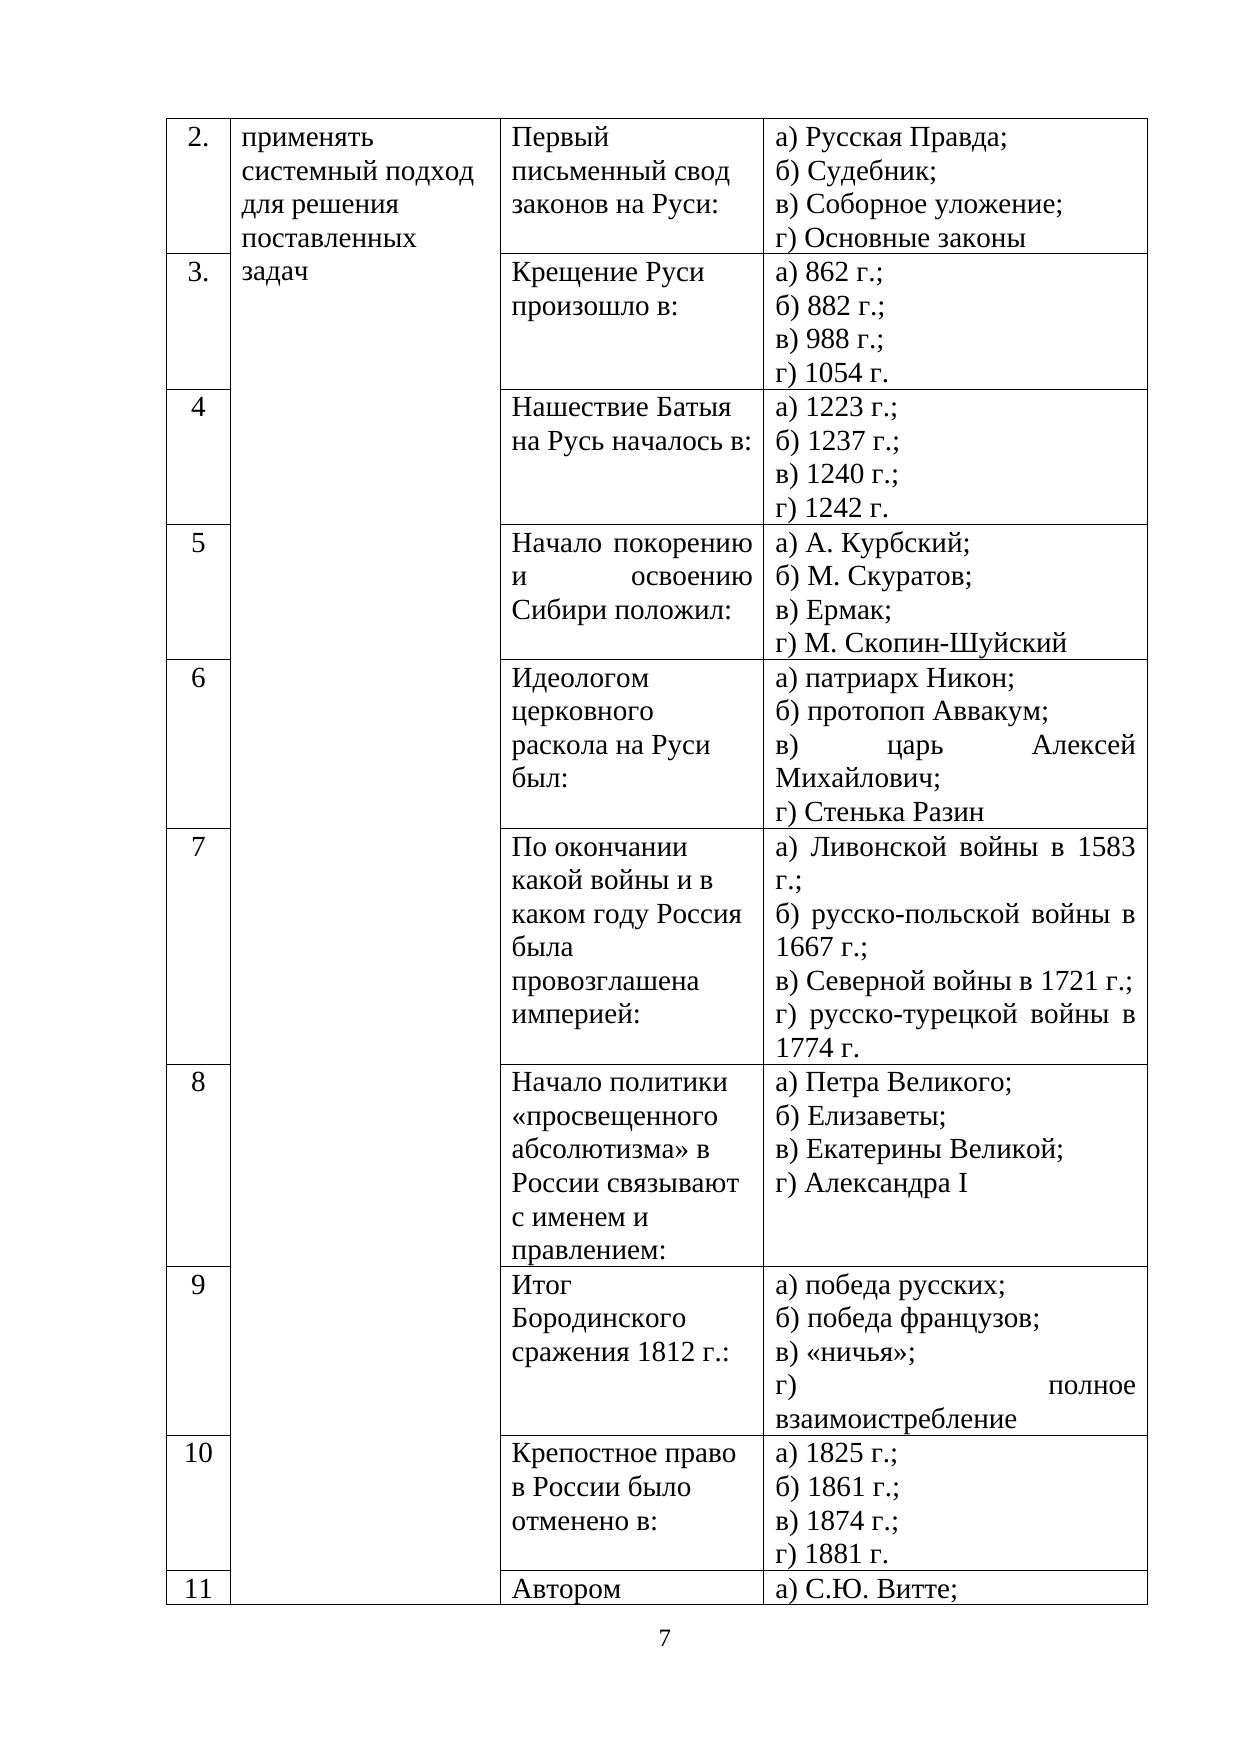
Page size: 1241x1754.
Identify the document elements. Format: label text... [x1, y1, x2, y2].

table_cell а) победа русских; б) победа французов; в) «ничья»; г) полное взаимоистребление [764, 1267, 1147, 1434]
table_cell Начало политики «просвещенного абсолютизма» в России связывают с именем и правлением: [501, 1065, 763, 1266]
table_cell Первый письменный свод законов на Руси: [501, 119, 763, 253]
table_cell а) патриарх Никон; б) протопоп Аввакум; в) царь Алексей Михайлович; г) Стенька Разин [764, 660, 1147, 828]
table_cell 5 [167, 525, 230, 659]
table_cell Идеологом церковного раскола на Руси был: [501, 660, 763, 828]
table_cell а) 1223 г.; б) 1237 г.; в) 1240 г.; г) 1242 г. [764, 390, 1147, 524]
table_cell Крещение Руси произошло в: [501, 254, 763, 388]
table_cell а) Ливонской войны в 1583 г.; б) русско-польской войны в 1667 г.; в) Северной войны в 1721 г.; г) русско-турецкой войны в 1774 г. [764, 829, 1147, 1063]
table_cell Нашествие Батыя на Русь началось в: [501, 390, 763, 524]
table_cell 4 [167, 390, 230, 524]
table_cell 9 [167, 1267, 230, 1434]
table_cell а) А. Курбский; б) М. Скуратов; в) Ермак; г) М. Скопин-Шуйский [764, 525, 1147, 659]
table_cell а) Петра Великого; б) Елизаветы; в) Екатерины Великой; г) Александра I [764, 1065, 1147, 1266]
table_cell 7 [167, 829, 230, 1063]
table_cell Крепостное право в России было отменено в: [501, 1436, 763, 1570]
table_cell 2. [167, 119, 230, 253]
table_cell 10 [167, 1436, 230, 1570]
table_cell По окончании какой войны и в каком году Россия была провозглашена империей: [501, 829, 763, 1063]
table_cell 11 [167, 1571, 230, 1604]
table_cell 3. [167, 254, 230, 388]
table_cell а) 1825 г.; б) 1861 г.; в) 1874 г.; г) 1881 г. [764, 1436, 1147, 1570]
table_cell 6 [167, 660, 230, 828]
table_cell Начало покорению и освоению Сибири положил: [501, 525, 763, 659]
table_cell Итог Бородинского сражения 1812 г.: [501, 1267, 763, 1434]
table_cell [501, 1571, 763, 1604]
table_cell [231, 119, 500, 1604]
table_cell а) 862 г.; б) 882 г.; в) 988 г.; г) 1054 г. [764, 254, 1147, 388]
table_cell а) Русская Правда; б) Судебник; в) Соборное уложение; г) Основные законы [764, 119, 1147, 253]
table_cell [764, 1571, 1147, 1604]
table_cell 8 [167, 1065, 230, 1266]
